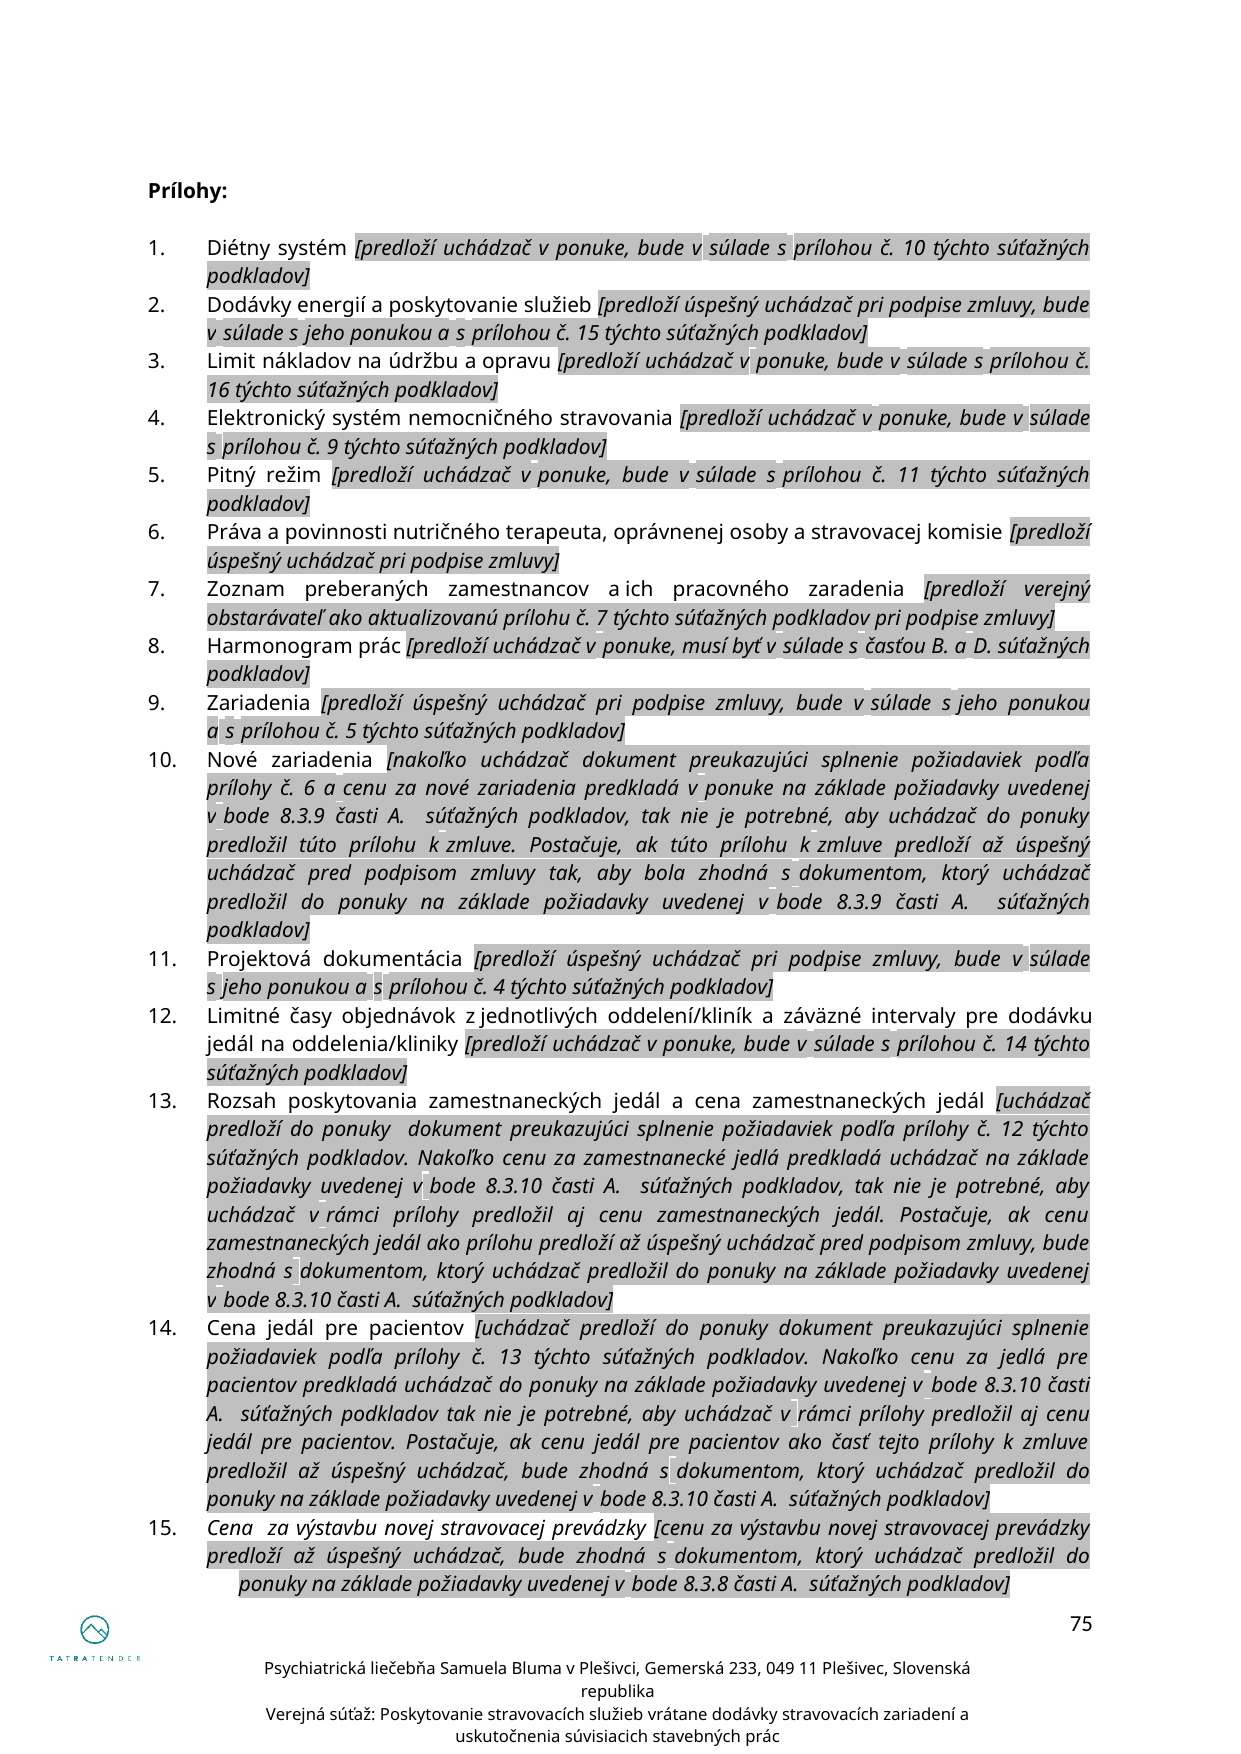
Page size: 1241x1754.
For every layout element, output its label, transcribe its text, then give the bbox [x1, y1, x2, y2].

list Limitné časy objednávok z jednotlivých oddelení/kliník a záväzné intervaly pre dodávku jedál na oddelenia/kliniky [predloží uchádzač v ponuke, bude v súlade s prílohou č. 14 týchto súťažných podkladov] [148, 1001, 1093, 1086]
list Projektová dokumentácia [predloží úspešný uchádzač pri podpise zmluvy, bude v súlade s jeho ponukou a s prílohou č. 4 týchto súťažných podkladov] [148, 944, 474, 1001]
list Zariadenia [predloží úspešný uchádzač pri podpise zmluvy, bude v súlade s jeho ponukou a s prílohou č. 5 týchto súťažných podkladov] [148, 688, 321, 745]
list Práva a povinnosti nutričného terapeuta, oprávnenej osoby a stravovacej komisie [predloží úspešný uchádzač pri podpise zmluvy] [148, 517, 1093, 574]
text Prílohy: [148, 176, 1093, 204]
list Elektronický systém nemocničného stravovania [predloží uchádzač v ponuke, bude v súlade s prílohou č. 9 týchto súťažných podkladov] [148, 403, 1093, 460]
list Dodávky energií a poskytovanie služieb [predloží úspešný uchádzač pri podpise zmluvy, bude v súlade s jeho ponukou a s prílohou č. 15 týchto súťažných podkladov] [868, 290, 1093, 347]
picture [28, 1591, 161, 1685]
list Dodávky energií a poskytovanie služieb [predloží úspešný uchádzač pri podpise zmluvy, bude v súlade s jeho ponukou a s prílohou č. 15 týchto súťažných podkladov] [148, 290, 598, 347]
list Limit nákladov na údržbu a opravu [predloží uchádzač v ponuke, bude v súlade s prílohou č. 16 týchto súťažných podkladov] [148, 347, 1093, 403]
list Nové zariadenia [nakoľko uchádzač dokument preukazujúci splnenie požiadaviek podľa prílohy č. 6 a cenu za nové zariadenia predkladá v ponuke na základe požiadavky uvedenej v bode 8.3.9 časti A. súťažných podkladov, tak nie je potrebné, aby uchádzač do ponuky predložil túto prílohu k zmluve. Postačuje, ak túto prílohu k zmluve predloží až úspešný uchádzač pred podpisom zmluvy tak, aby bola zhodná s dokumentom, ktorý uchádzač predložil do ponuky na základe požiadavky uvedenej v bode 8.3.9 časti A. súťažných podkladov] [148, 745, 1093, 944]
list Zoznam preberaných zamestnancov a ich pracovného zaradenia [predloží verejný obstarávateľ ako aktualizovanú prílohu č. 7 týchto súťažných podkladov pri podpise zmluvy] [148, 574, 924, 631]
list Rozsah poskytovania zamestnaneckých jedál a cena zamestnaneckých jedál [uchádzač predloží do ponuky dokument preukazujúci splnenie požiadaviek podľa prílohy č. 12 týchto súťažných podkladov. Nakoľko cenu za zamestnanecké jedlá predkladá uchádzač na základe požiadavky uvedenej v bode 8.3.10 časti A. súťažných podkladov, tak nie je potrebné, aby uchádzač v rámci prílohy predložil aj cenu zamestnaneckých jedál. Postačuje, ak cenu zamestnaneckých jedál ako prílohu predloží až úspešný uchádzač pred podpisom zmluvy, bude zhodná s dokumentom, ktorý uchádzač predložil do ponuky na základe požiadavky uvedenej v bode 8.3.10 časti A. súťažných podkladov] [148, 1086, 1093, 1313]
list Harmonogram prác [predloží uchádzač v ponuke, musí byť v súlade s časťou B. a D. súťažných podkladov] [148, 631, 1093, 688]
list Projektová dokumentácia [predloží úspešný uchádzač pri podpise zmluvy, bude v súlade s jeho ponukou a s prílohou č. 4 týchto súťažných podkladov] [773, 944, 1093, 1001]
list Pitný režim [predloží uchádzač v ponuke, bude v súlade s prílohou č. 11 týchto súťažných podkladov] [148, 460, 1093, 517]
list Diétny systém [predloží uchádzač v ponuke, bude v súlade s prílohou č. 10 týchto súťažných podkladov] [148, 233, 1093, 290]
list Cena za výstavbu novej stravovacej prevádzky [cenu za výstavbu novej stravovacej prevádzky predloží až úspešný uchádzač, bude zhodná s dokumentom, ktorý uchádzač predložil do ponuky na základe požiadavky uvedenej v bode 8.3.8 časti A. súťažných podkladov] [148, 1513, 1093, 1598]
list Zariadenia [predloží úspešný uchádzač pri podpise zmluvy, bude v súlade s jeho ponukou a s prílohou č. 5 týchto súťažných podkladov] [625, 688, 1093, 745]
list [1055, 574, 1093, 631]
list Cena jedál pre pacientov [uchádzač predloží do ponuky dokument preukazujúci splnenie požiadaviek podľa prílohy č. 13 týchto súťažných podkladov. Nakoľko cenu za jedlá pre pacientov predkladá uchádzač do ponuky na základe požiadavky uvedenej v bode 8.3.10 časti A. súťažných podkladov tak nie je potrebné, aby uchádzač v rámci prílohy predložil aj cenu jedál pre pacientov. Postačuje, ak cenu jedál pre pacientov ako časť tejto prílohy k zmluve predložil až úspešný uchádzač, bude zhodná s dokumentom, ktorý uchádzač predložil do ponuky na základe požiadavky uvedenej v bode 8.3.10 časti A. súťažných podkladov] [148, 1313, 1093, 1513]
